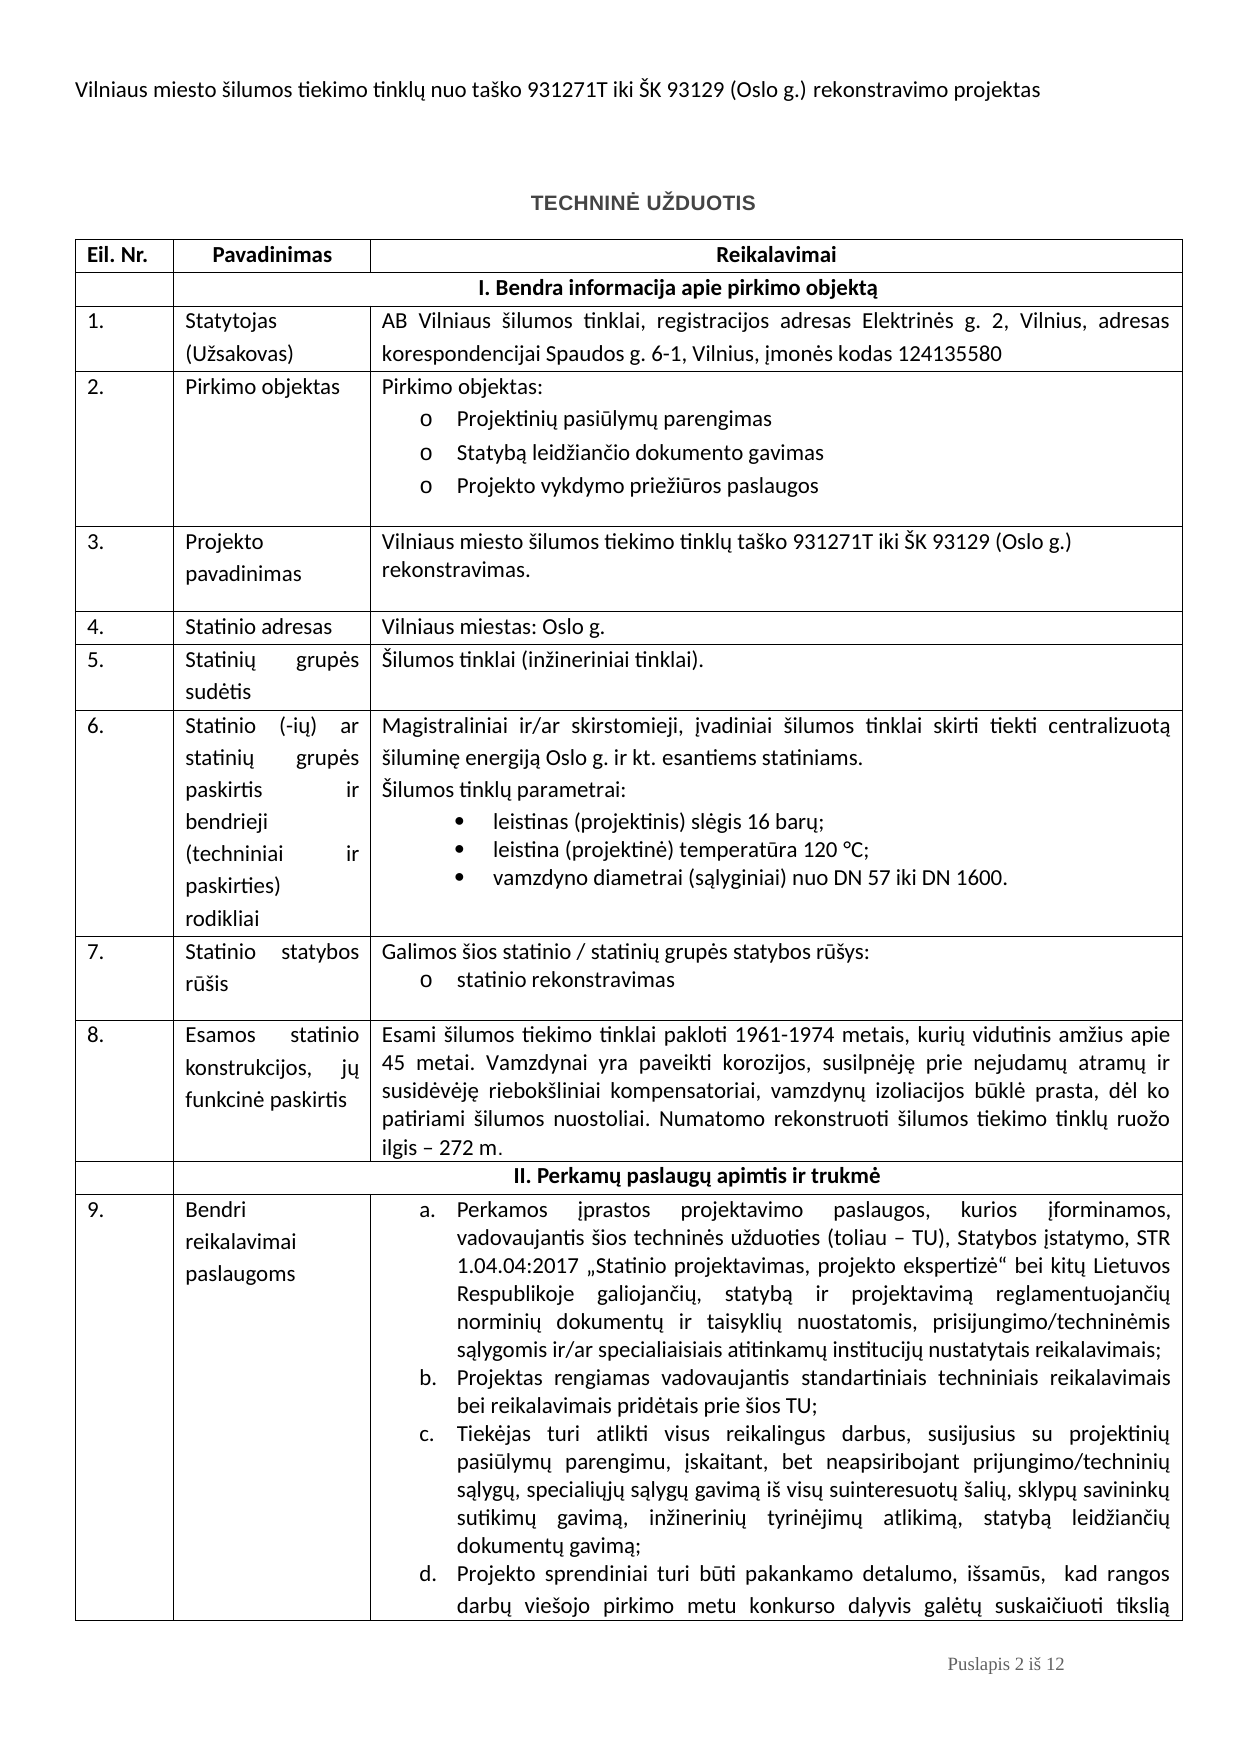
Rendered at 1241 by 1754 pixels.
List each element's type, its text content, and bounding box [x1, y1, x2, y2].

table_cell Statinio adresas [174, 612, 370, 644]
table_cell Vilniaus miestas: Oslo g. [371, 612, 1182, 644]
table_cell AB Vilniaus šilumos tinklai, registracijos adresas Elektrinės g. 2, Vilnius, adresas korespondencijai Spaudos g. 6-1, Vilnius, įmonės kodas 124135580 [371, 307, 1182, 371]
table_cell Vilniaus miesto šilumos tiekimo tinklų taško 931271T iki ŠK 93129 (Oslo g.) rekonstravimas. [371, 527, 1182, 611]
table_cell Magistraliniai ir/ar skirstomieji, įvadiniai šilumos tinklai skirti tiekti centralizuotą šiluminę energiją Oslo g. ir kt. esantiems statiniams. Šilumos tinklų parametrai: leistinas (projektinis) slėgis 16 barų; leistina (projektinė) temperatūra 120 °C; vamzdyno diametrai (sąlyginiai) nuo DN 57 iki DN 1600. [371, 711, 1182, 936]
table_cell Statinio statybos rūšis [174, 937, 370, 1019]
table_cell Projekto pavadinimas [174, 527, 370, 611]
table_header Reikalavimai [371, 240, 1182, 272]
table_cell [76, 372, 173, 526]
subtitle TECHNINĖ užduotis [75, 191, 1211, 215]
table_cell Šilumos tinklai (inžineriniai tinklai). [371, 645, 1182, 710]
table_cell Pirkimo objektas: Projektinių pasiūlymų parengimas Statybą leidžiančio dokumento gavimas Projekto vykdymo priežiūros paslaugos [371, 372, 1182, 526]
table_cell Esamos statinio konstrukcijos, jų funkcinė paskirtis [174, 1021, 370, 1161]
table_cell [76, 1021, 173, 1161]
table_header Eil. Nr. [76, 240, 173, 272]
table_cell [76, 527, 173, 611]
table_cell [76, 307, 173, 371]
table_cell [174, 1195, 370, 1619]
table_cell II. Perkamų paslaugų apimtis ir trukmė [174, 1162, 1182, 1194]
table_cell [371, 1195, 1182, 1619]
table_cell Statinių grupės sudėtis [174, 645, 370, 710]
table_cell Pirkimo objektas [174, 372, 370, 526]
table_cell [76, 645, 173, 710]
table_cell [76, 711, 173, 936]
table_cell Galimos šios statinio / statinių grupės statybos rūšys: statinio rekonstravimas [371, 937, 1182, 1019]
table_cell [76, 612, 173, 644]
table_cell Statytojas (Užsakovas) [174, 307, 370, 371]
table_cell [76, 937, 173, 1019]
table_cell I. Bendra informacija apie pirkimo objektą [174, 273, 1182, 306]
table_cell [76, 1195, 173, 1619]
table_cell [76, 1162, 173, 1194]
table_header Pavadinimas [174, 240, 370, 272]
table_cell Statinio (-ių) ar statinių grupės paskirtis ir bendrieji (techniniai ir paskirties) rodikliai [174, 711, 370, 936]
table_cell Esami šilumos tiekimo tinklai pakloti 1961-1974 metais, kurių vidutinis amžius apie 45 metai. Vamzdynai yra paveikti korozijos, susilpnėję prie nejudamų atramų ir susidėvėję riebokšliniai kompensatoriai, vamzdynų izoliacijos būklė prasta, dėl ko patiriami šilumos nuostoliai. Numatomo rekonstruoti šilumos tiekimo tinklų ruožo ilgis – 272 m. [371, 1021, 1182, 1161]
table_cell [76, 273, 173, 306]
